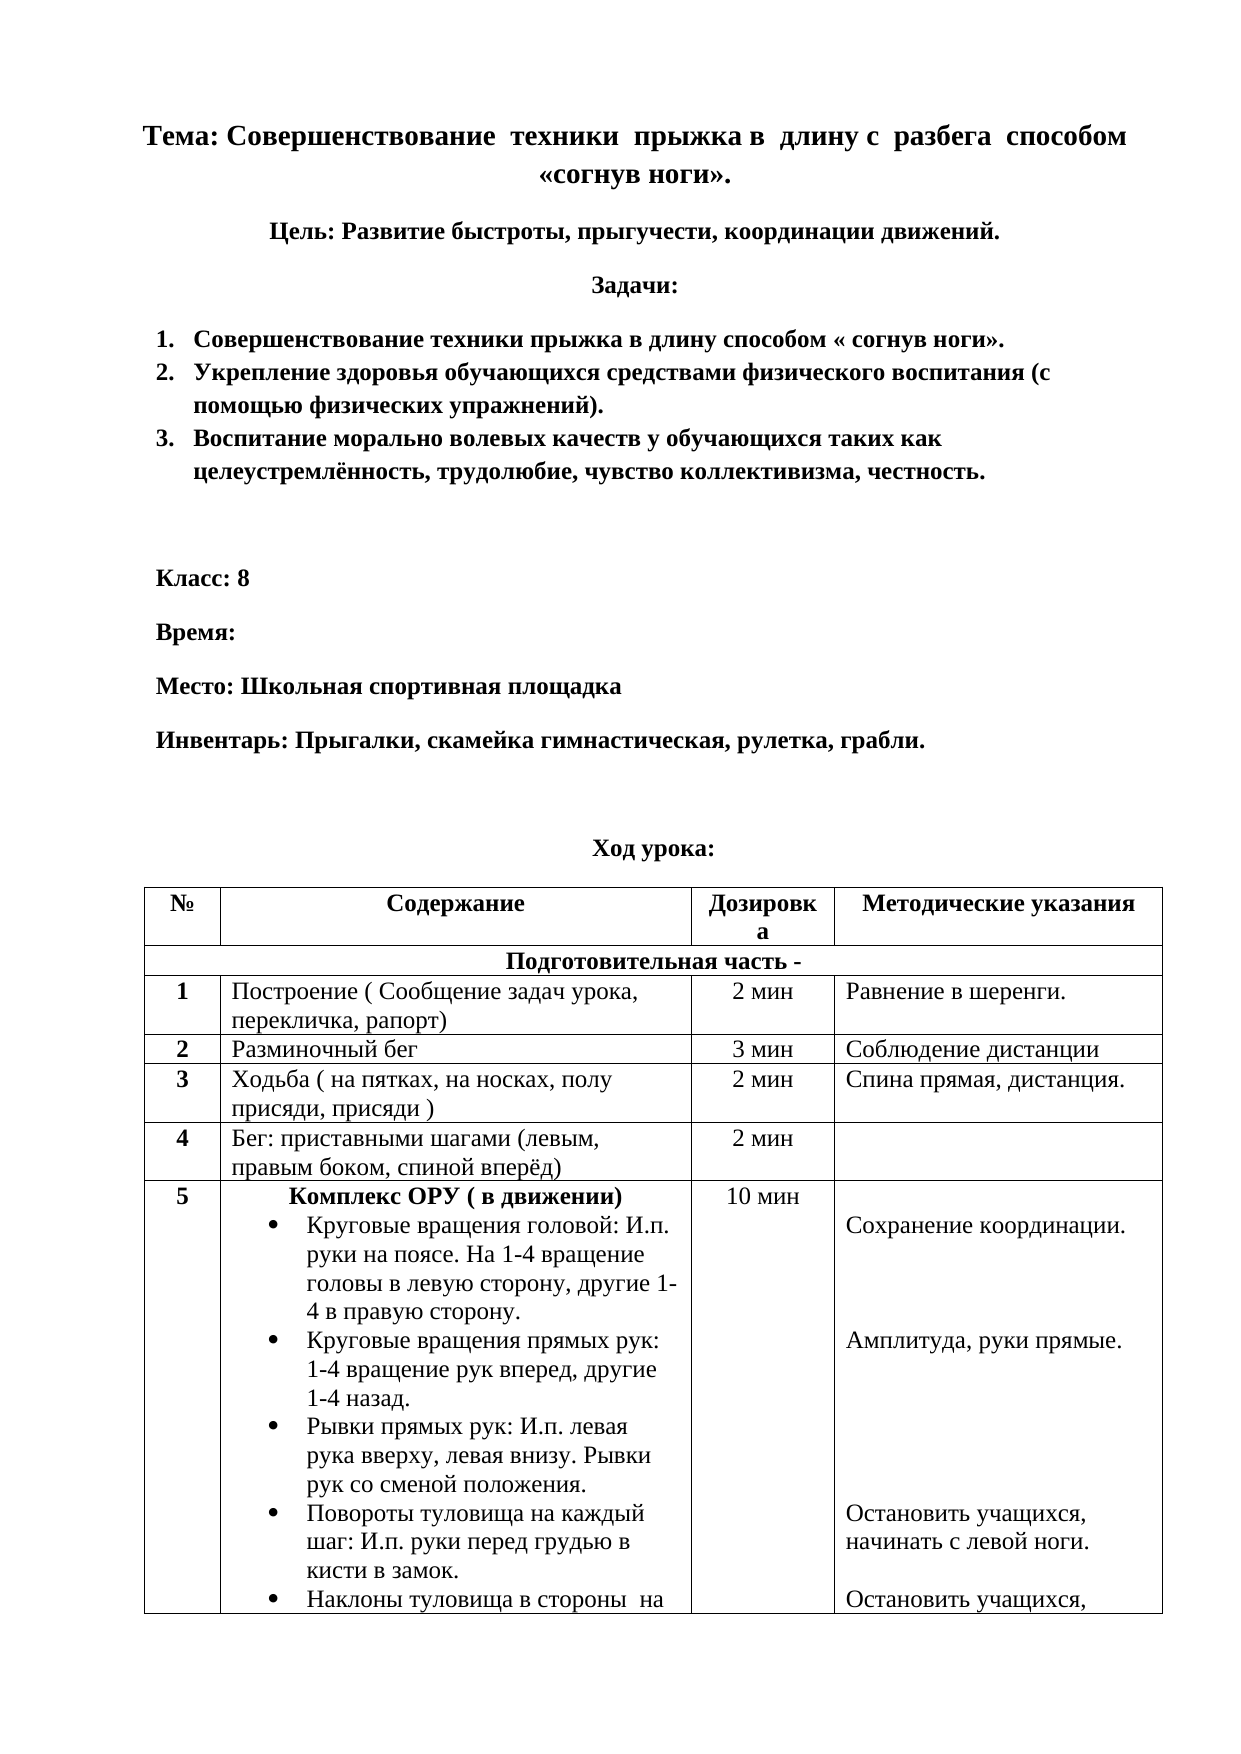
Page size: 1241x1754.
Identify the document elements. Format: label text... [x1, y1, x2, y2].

table_cell 2 мин [692, 976, 834, 1033]
text Задачи: [118, 270, 1152, 299]
table_cell [835, 1123, 1162, 1180]
text Время: [156, 617, 1152, 646]
table_cell 1 [145, 976, 220, 1033]
table_header Методические указания [835, 888, 1162, 945]
text Ход урока: [156, 833, 1152, 862]
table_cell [221, 1181, 691, 1613]
table_cell Ходьба ( на пятках, на носках, полу присяди, присяди ) [221, 1064, 691, 1122]
table_cell Построение ( Сообщение задач урока, перекличка, рапорт) [221, 976, 691, 1033]
table_cell Спина прямая, дистанция. [835, 1064, 1162, 1122]
table_header Дозировка [692, 888, 834, 945]
text Тема: Совершенствование техники прыжка в длину с разбега способом «согнув ноги». [118, 118, 1152, 190]
table_cell 2 мин [692, 1123, 834, 1180]
table_cell Бег: приставными шагами (левым, правым боком, спиной вперёд) [221, 1123, 691, 1180]
list Воспитание морально волевых качеств у обучающихся таких как целеустремлённость, трудолюбие, чувство коллективизма, честность. [156, 423, 1152, 484]
table_cell 3 [145, 1064, 220, 1122]
text Цель: Развитие быстроты, прыгучести, координации движений. [118, 216, 1152, 245]
text Класс: 8 [156, 563, 1152, 592]
table_cell Соблюдение дистанции [835, 1035, 1162, 1063]
table_cell Подготовительная часть - [145, 946, 1162, 975]
table_cell 2 мин [692, 1064, 834, 1122]
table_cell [835, 1181, 1162, 1613]
text Инвентарь: Прыгалки, скамейка гимнастическая, рулетка, грабли. [156, 725, 1152, 754]
table_header № [145, 888, 220, 945]
table_cell Разминочный бег [221, 1035, 691, 1063]
table_cell 3 мин [692, 1035, 834, 1063]
table_cell 5 [145, 1181, 220, 1613]
table_cell 2 [145, 1035, 220, 1063]
list Укрепление здоровья обучающихся средствами физического воспитания (с помощью физических упражнений). [156, 357, 1152, 418]
list Совершенствование техники прыжка в длину способом « согнув ноги». [156, 324, 1152, 352]
table_cell 4 [145, 1123, 220, 1180]
text Место: Школьная спортивная площадка [156, 671, 1152, 700]
table_cell 10 мин [692, 1181, 834, 1613]
table_header Содержание [221, 888, 691, 945]
table_cell Равнение в шеренги. [835, 976, 1162, 1033]
